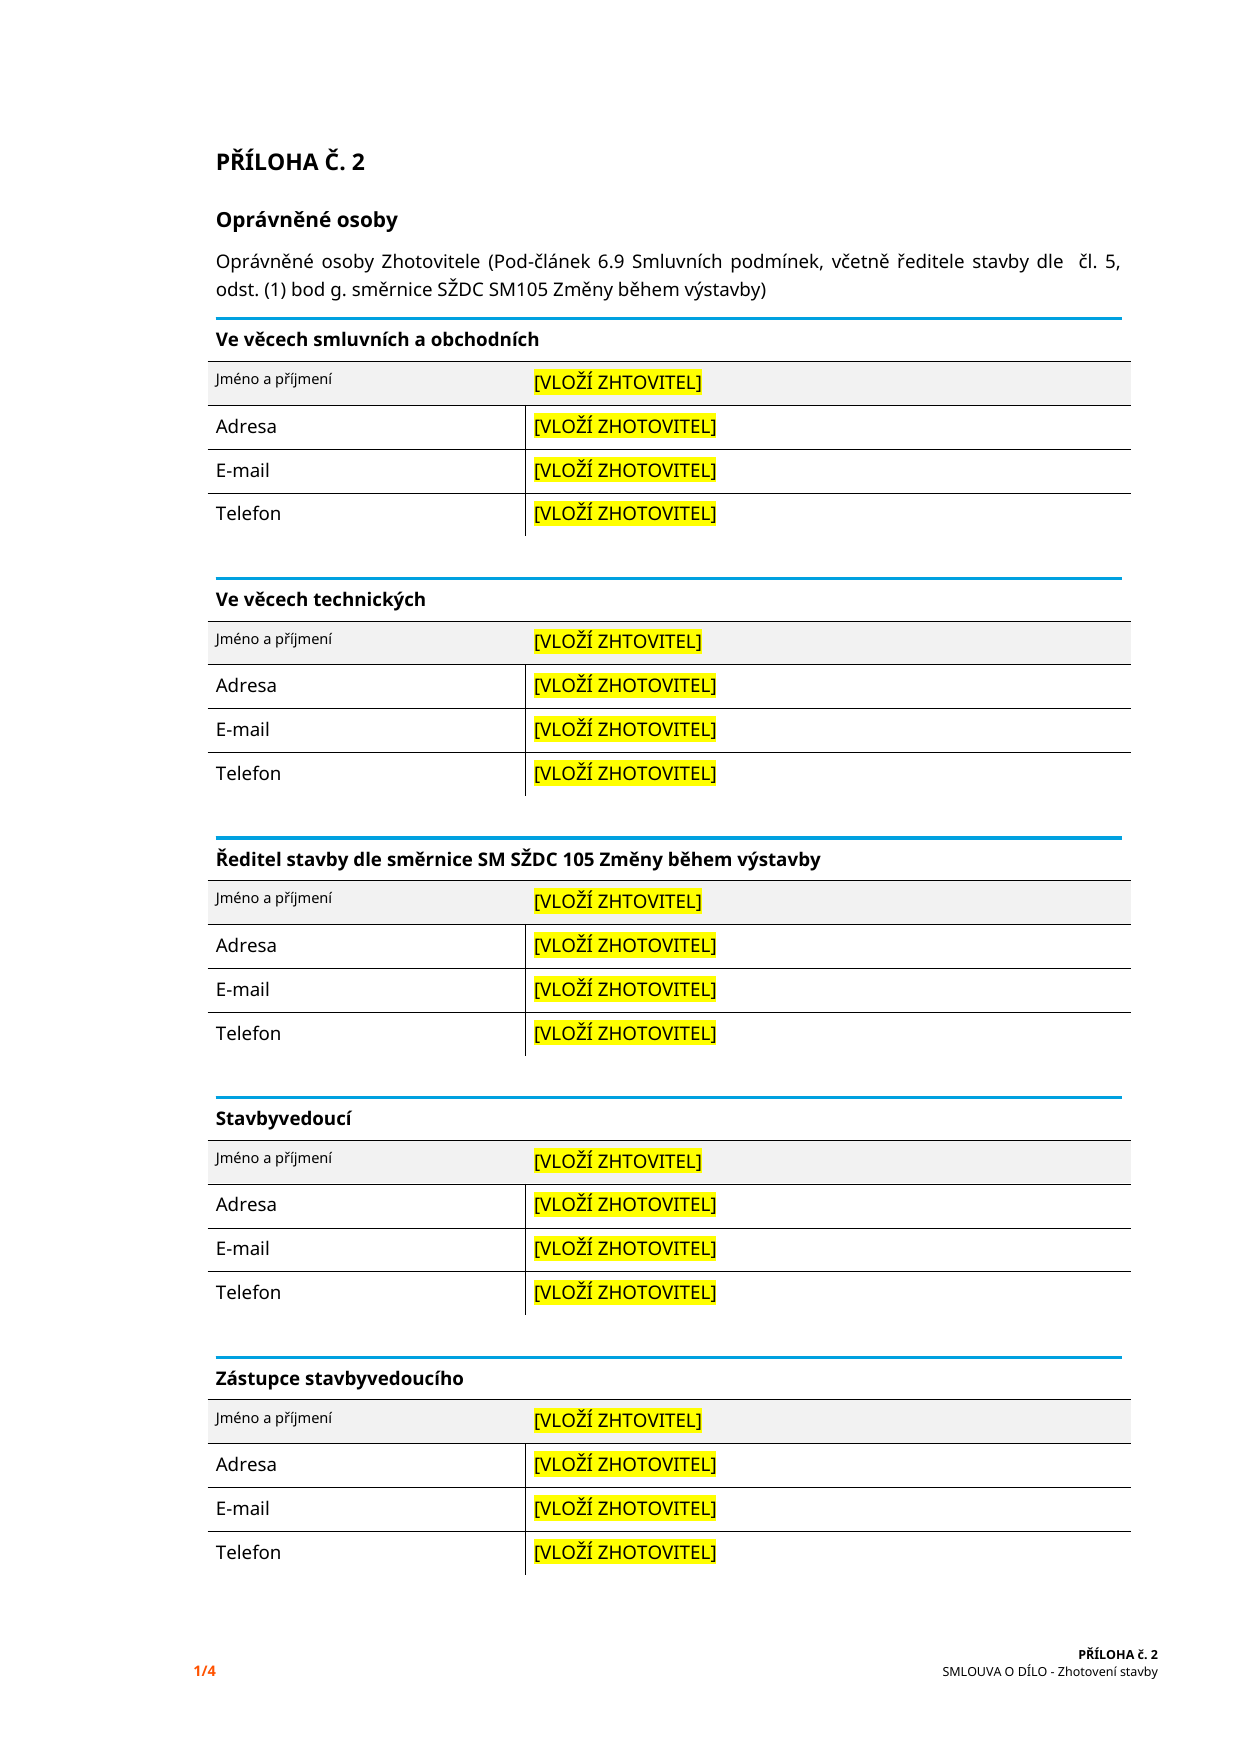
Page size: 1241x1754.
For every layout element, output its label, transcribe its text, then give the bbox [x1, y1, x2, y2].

table_header [VLOŽÍ ZHTOVITEL] [526, 362, 1131, 405]
table_header Jméno a příjmení [208, 1141, 526, 1183]
text Příloha č. 2 [216, 146, 1122, 177]
table_cell Telefon [208, 1272, 525, 1315]
text Oprávněné osoby Zhotovitele (Pod-článek 6.9 Smluvních podmínek, včetně ředitele stavby dle čl. 5, odst. (1) bod g. směrnice SŽDC SM105 Změny během výstavby) [216, 249, 1122, 302]
table_header Jméno a příjmení [208, 881, 526, 924]
text Zástupce stavbyvedoucího [216, 1359, 1122, 1391]
table_cell [VLOŽÍ ZHOTOVITEL] [526, 753, 1131, 796]
table_cell Telefon [208, 1532, 525, 1575]
table_cell Adresa [208, 1444, 525, 1487]
table_header [VLOŽÍ ZHTOVITEL] [526, 622, 1131, 664]
table_cell [VLOŽÍ ZHOTOVITEL] [526, 925, 1131, 968]
text Ředitel stavby dle směrnice SM SŽDC 105 Změny během výstavby [216, 840, 1122, 871]
text Ve věcech technických [216, 580, 1122, 612]
table_cell E-mail [208, 709, 525, 752]
table_cell [VLOŽÍ ZHOTOVITEL] [526, 969, 1131, 1012]
table_header Jméno a příjmení [208, 1400, 526, 1443]
table_header Jméno a příjmení [208, 362, 526, 405]
table_cell [VLOŽÍ ZHOTOVITEL] [526, 1229, 1131, 1271]
table_cell [VLOŽÍ ZHOTOVITEL] [526, 665, 1131, 708]
table_cell [VLOŽÍ ZHOTOVITEL] [526, 1185, 1131, 1227]
table_cell Adresa [208, 1185, 525, 1227]
table_cell [VLOŽÍ ZHOTOVITEL] [526, 450, 1131, 492]
table_cell E-mail [208, 1229, 525, 1271]
table_cell [VLOŽÍ ZHOTOVITEL] [526, 1444, 1131, 1487]
text Ve věcech smluvních a obchodních [216, 320, 1122, 352]
table_cell Adresa [208, 406, 525, 449]
table_cell [VLOŽÍ ZHOTOVITEL] [526, 1488, 1131, 1531]
text Oprávněné osoby [216, 205, 1122, 233]
table_cell [VLOŽÍ ZHOTOVITEL] [526, 1272, 1131, 1315]
table_cell Adresa [208, 925, 525, 968]
table_cell E-mail [208, 969, 525, 1012]
table_cell [VLOŽÍ ZHOTOVITEL] [526, 406, 1131, 449]
text Stavbyvedoucí [216, 1099, 1122, 1131]
table_header [VLOŽÍ ZHTOVITEL] [526, 1400, 1131, 1443]
table_cell Adresa [208, 665, 525, 708]
table_header [VLOŽÍ ZHTOVITEL] [526, 1141, 1131, 1183]
table_cell [VLOŽÍ ZHOTOVITEL] [526, 494, 1131, 536]
table_header [VLOŽÍ ZHTOVITEL] [526, 881, 1131, 924]
table_header Jméno a příjmení [208, 622, 526, 664]
table_cell [VLOŽÍ ZHOTOVITEL] [526, 1013, 1131, 1056]
table_cell E-mail [208, 1488, 525, 1531]
table_cell [VLOŽÍ ZHOTOVITEL] [526, 709, 1131, 752]
table_cell [VLOŽÍ ZHOTOVITEL] [526, 1532, 1131, 1575]
table_cell Telefon [208, 753, 525, 796]
table_cell Telefon [208, 494, 525, 536]
table_cell E-mail [208, 450, 525, 492]
table_cell Telefon [208, 1013, 525, 1056]
